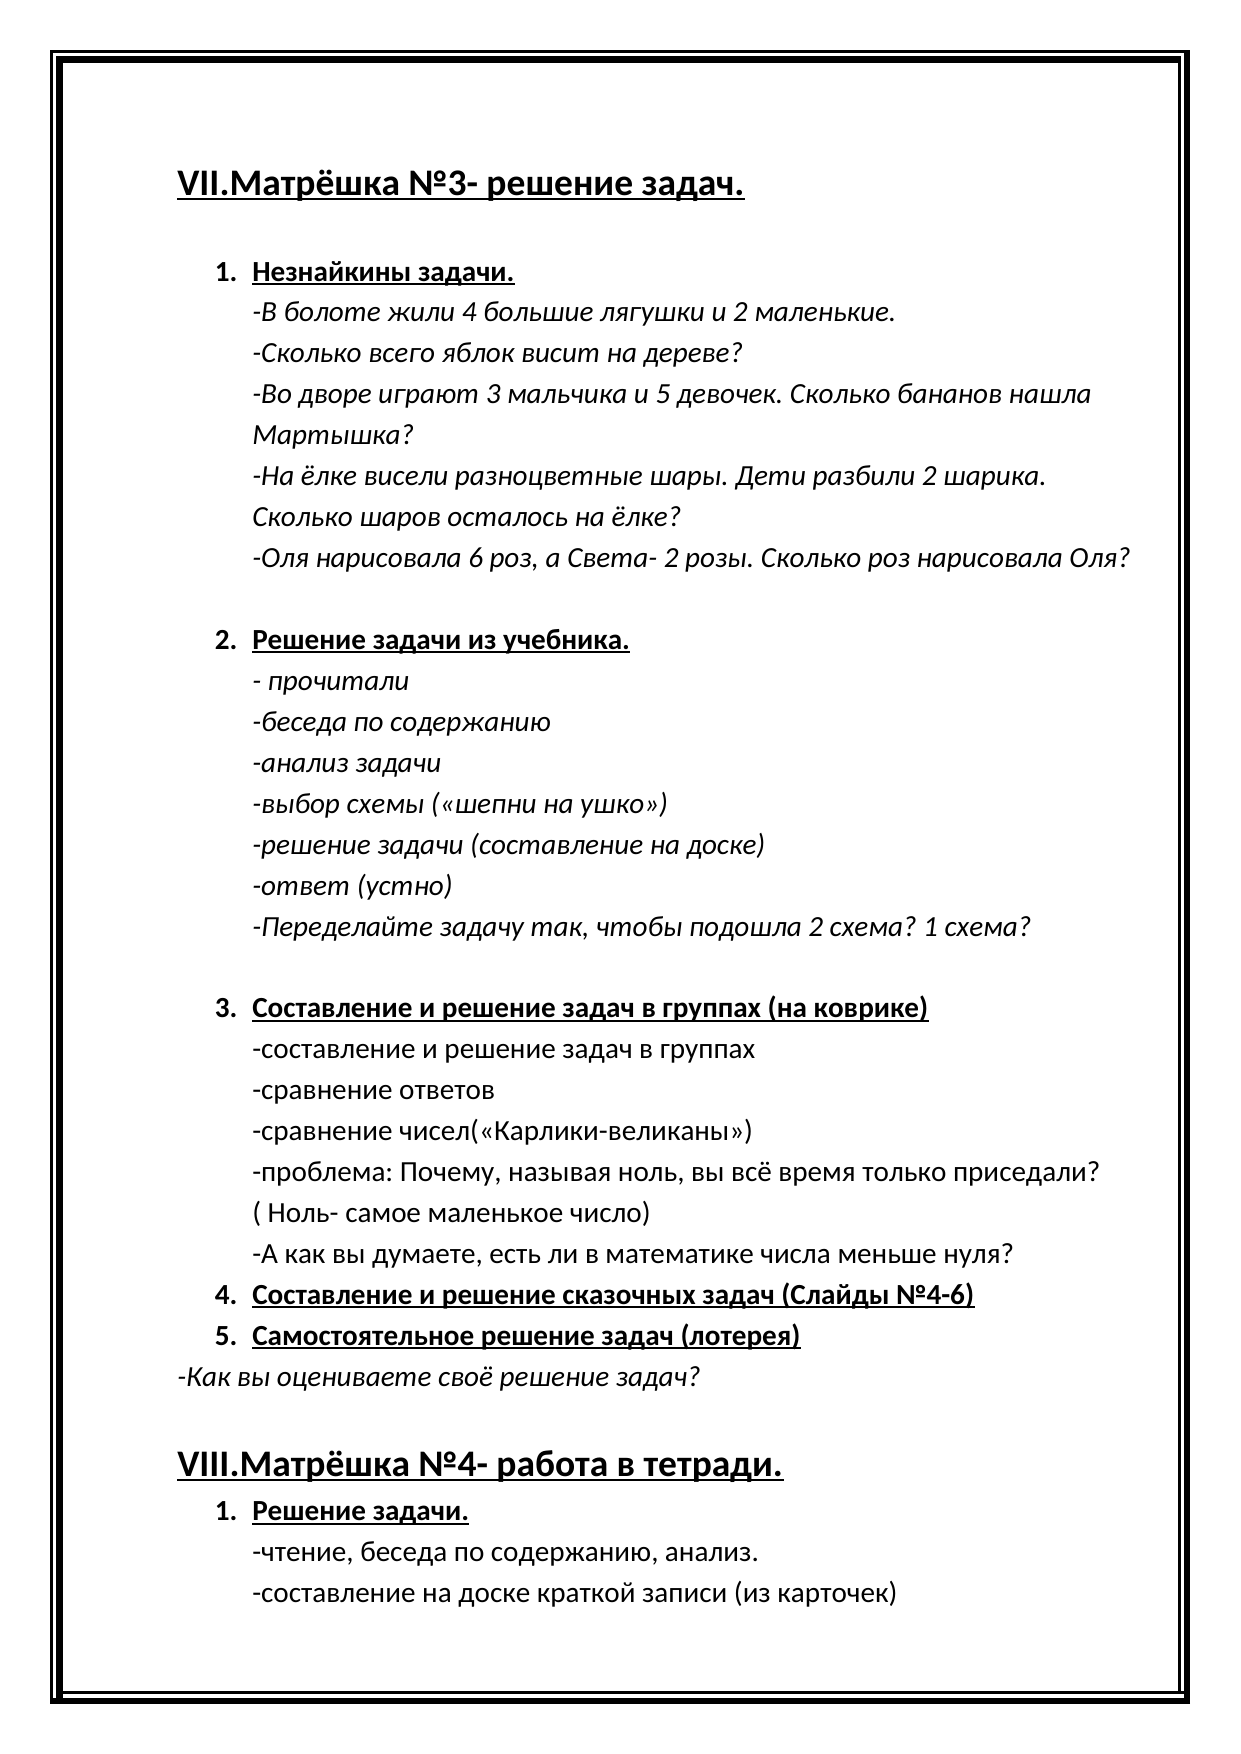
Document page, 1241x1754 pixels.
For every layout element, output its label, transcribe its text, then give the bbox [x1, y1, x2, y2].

list -ответ (устно) [252, 867, 1152, 902]
list -В болоте жили 4 большие лягушки и 2 маленькие. [252, 293, 1152, 329]
list -составление на доске краткой записи (из карточек) [252, 1574, 1152, 1610]
list -беседа по содержанию [252, 703, 1152, 738]
list -выбор схемы («шепни на ушко») [252, 785, 1152, 820]
list -составление и решение задач в группах [252, 1030, 1152, 1066]
list -сравнение чисел(«Карлики-великаны») [252, 1112, 1152, 1148]
text VII.Матрёшка №3- решение задач. [177, 159, 1152, 205]
list Решение задачи из учебника. [214, 621, 1152, 657]
list -Во дворе играют 3 мальчика и 5 девочек. Сколько бананов нашла Мартышка? [252, 375, 1152, 452]
text -Как вы оцениваете своё решение задач? [177, 1358, 1152, 1393]
list ( Ноль- самое маленькое число) [252, 1194, 1152, 1230]
list -сравнение ответов [252, 1071, 1152, 1107]
list -Переделайте задачу так, чтобы подошла 2 схема? 1 схема? [252, 908, 1152, 943]
list Решение задачи. [214, 1492, 1152, 1528]
list -Сколько всего яблок висит на дереве? [252, 334, 1152, 370]
list Составление и решение задач в группах (на коврике) [214, 989, 1152, 1025]
list -чтение, беседа по содержанию, анализ. [252, 1533, 1152, 1569]
list Составление и решение сказочных задач (Слайды №4-6) [214, 1276, 1152, 1312]
list Незнайкины задачи. [214, 253, 1152, 288]
text VIII.Матрёшка №4- работа в тетради. [177, 1440, 1152, 1486]
list -Оля нарисовала 6 роз, а Света- 2 розы. Сколько роз нарисовала Оля? [252, 539, 1152, 575]
list -А как вы думаете, есть ли в математике числа меньше нуля? [252, 1235, 1152, 1271]
list -проблема: Почему, называя ноль, вы всё время только приседали? [252, 1153, 1152, 1189]
list -решение задачи (составление на доске) [252, 826, 1152, 861]
list -анализ задачи [252, 744, 1152, 779]
list Самостоятельное решение задач (лотерея) [214, 1317, 1152, 1353]
list -На ёлке висели разноцветные шары. Дети разбили 2 шарика. Сколько шаров осталось на ёлке? [252, 457, 1152, 534]
list - прочитали [252, 662, 1152, 698]
